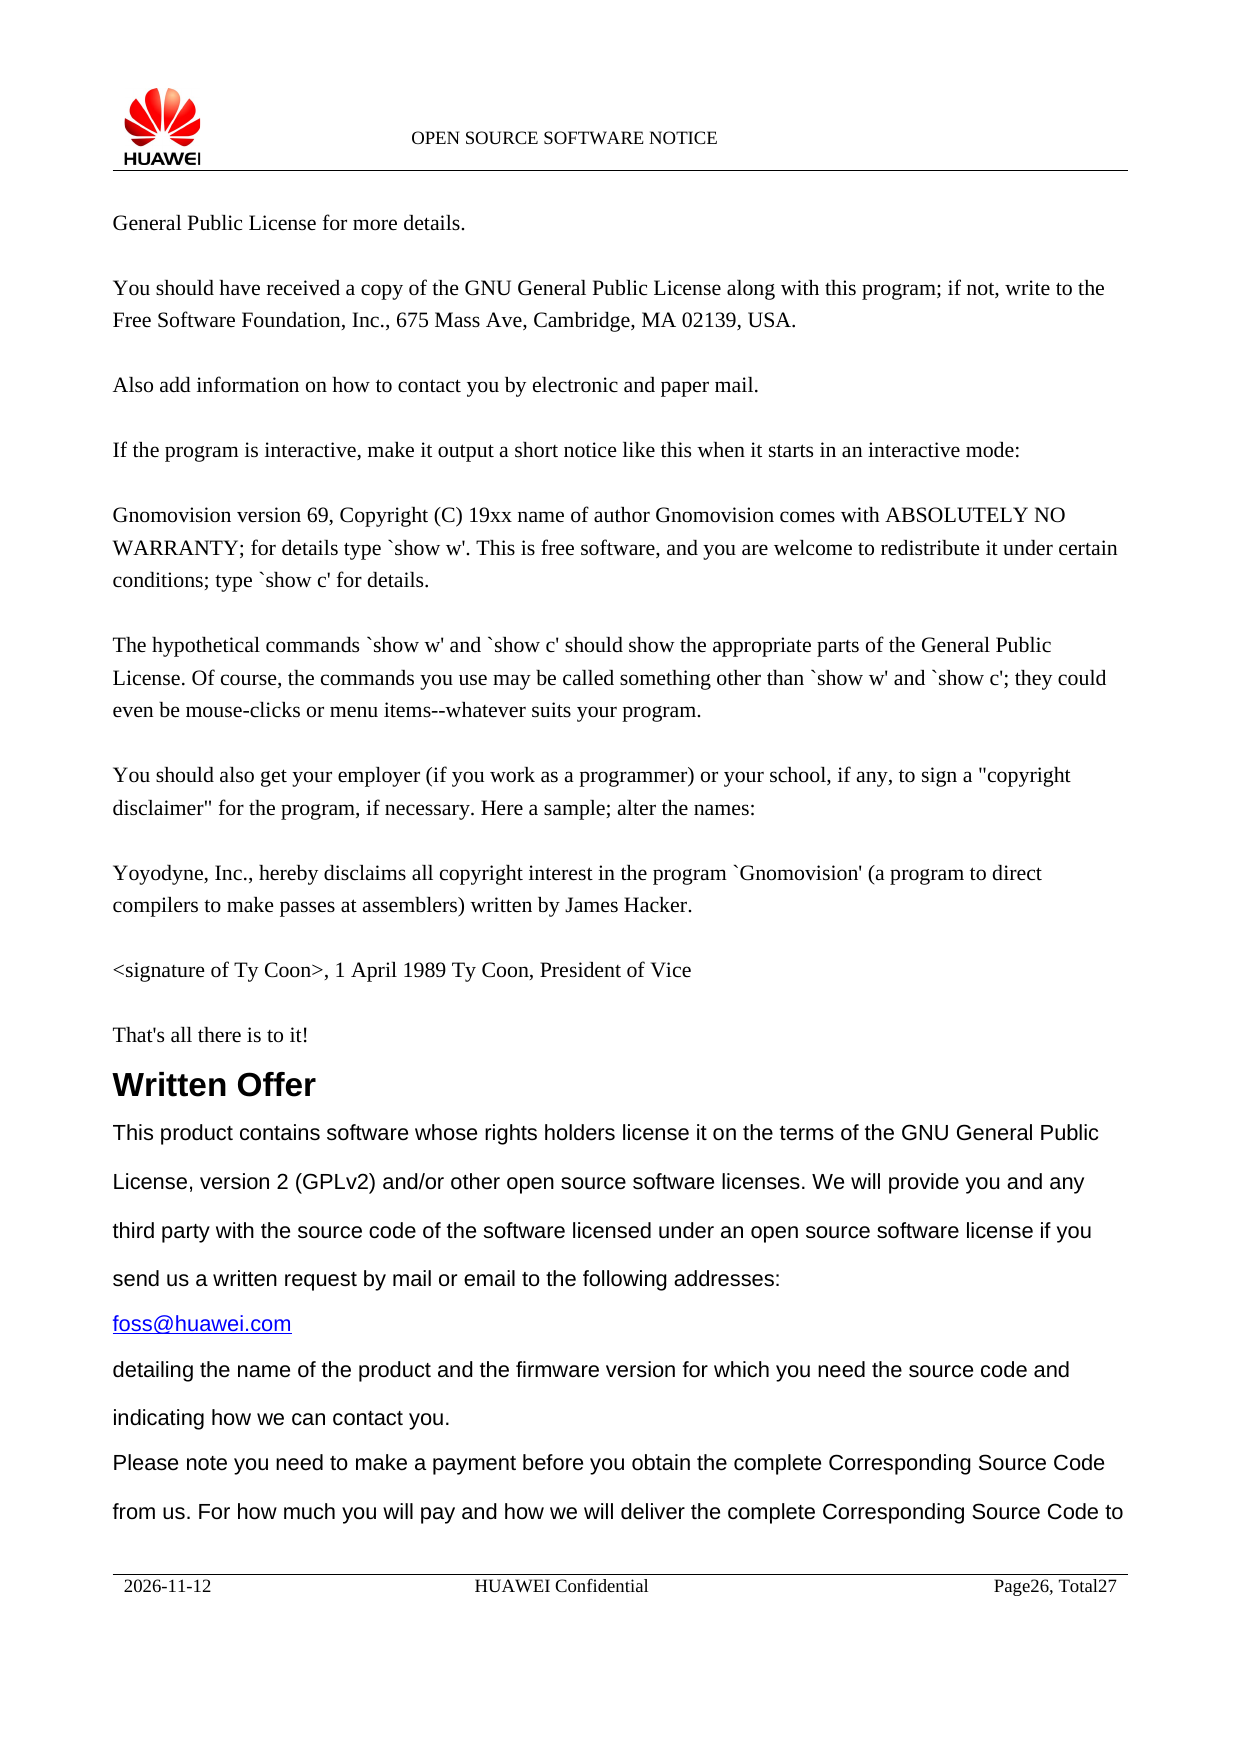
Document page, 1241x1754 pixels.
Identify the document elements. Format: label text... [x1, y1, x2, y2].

text This product contains software whose rights holders license it on the terms of the GNU General Public License, version 2 (GPLv2) and/or other open source software licenses. We will provide you and any third party with the source code of the software licensed under an open source software license if you send us a written request by mail or email to the following addresses: [112, 1116, 1128, 1295]
text detailing the name of the product and the firmware version for which you need the source code and indicating how we can contact you. [112, 1353, 1128, 1434]
text Written Offer [112, 1051, 1128, 1116]
picture [124, 88, 201, 165]
text foss@huawei.com [112, 1308, 1128, 1340]
